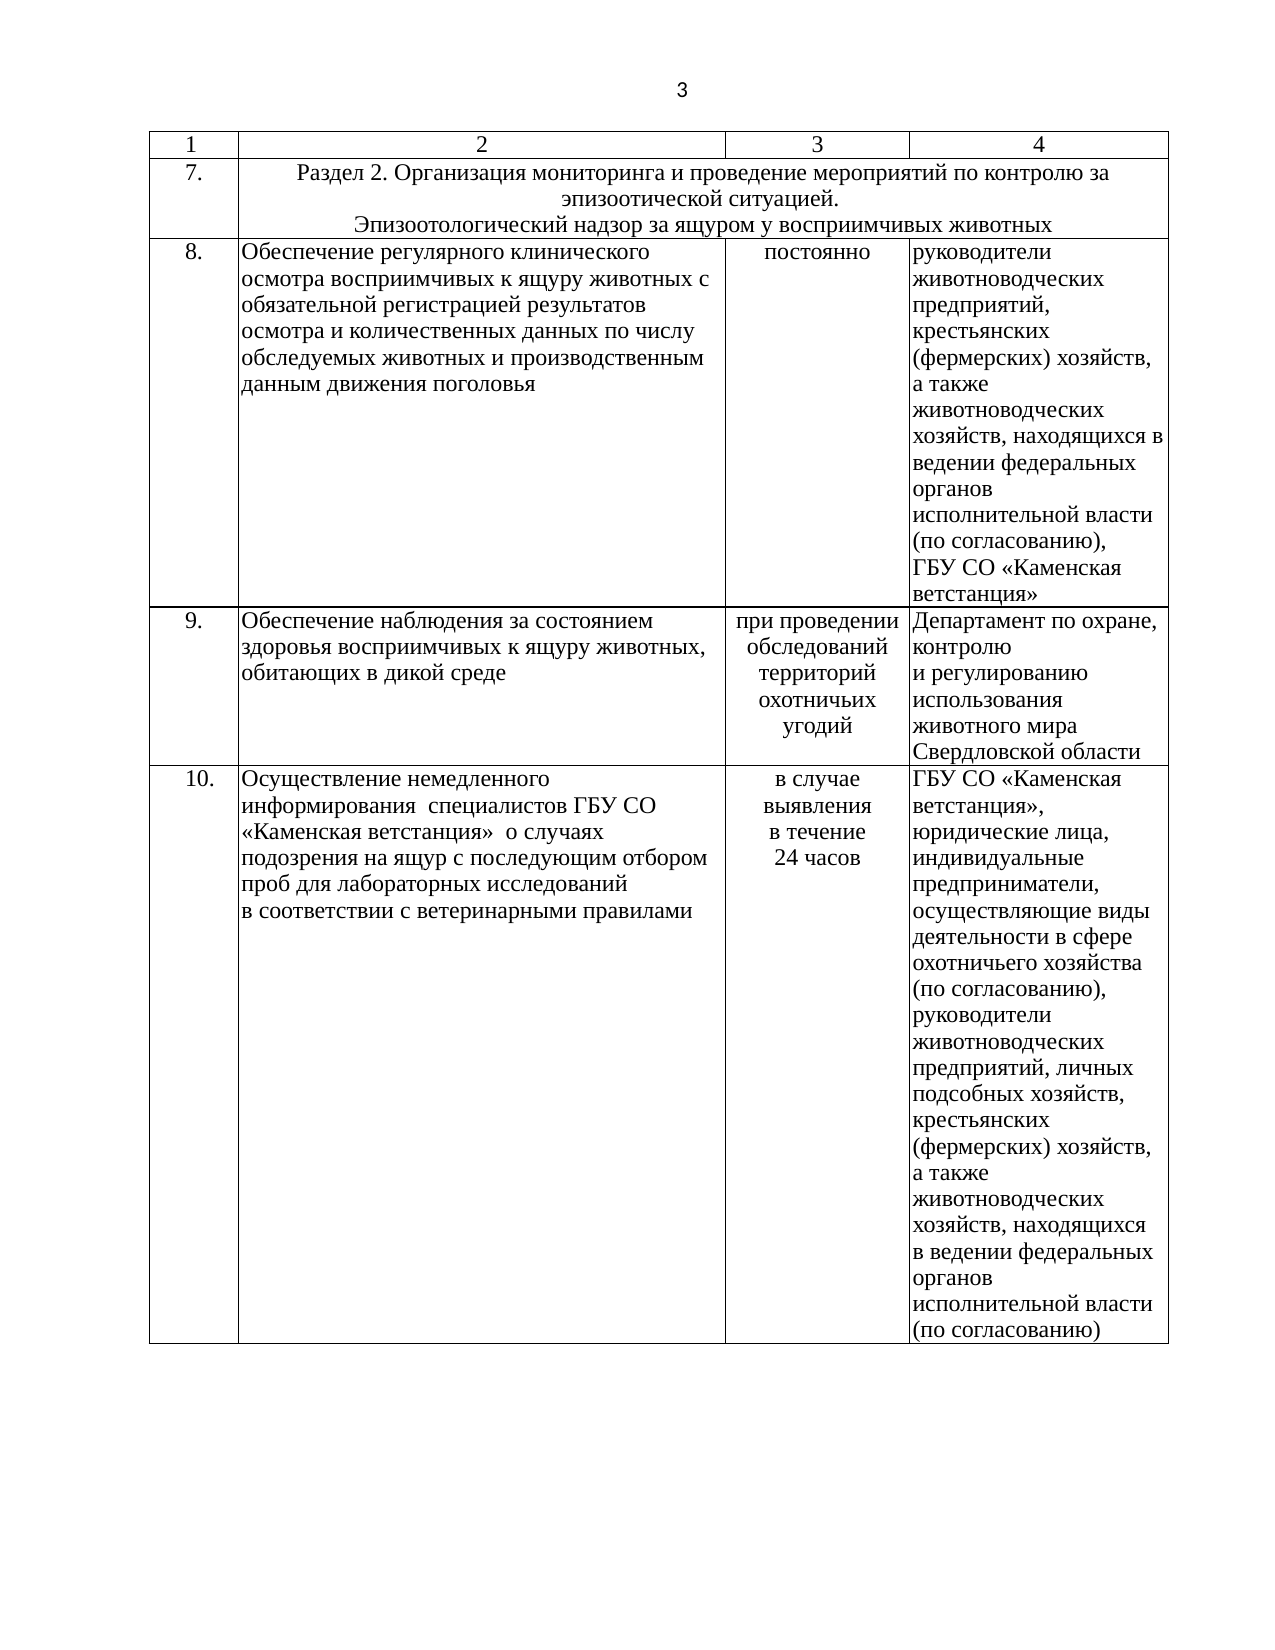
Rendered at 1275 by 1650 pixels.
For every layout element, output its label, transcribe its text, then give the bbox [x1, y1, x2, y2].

table_cell Осуществление немедленного информирования специалистов ГБУ СО «Каменская ветстанция» о случаях подозрения на ящур с последующим отбором проб для лабораторных исследований в соответствии с ветеринарными правилами [239, 766, 725, 1343]
table_cell [150, 159, 238, 238]
table_cell при проведении обследований территорий охотничьих угодий [726, 608, 909, 765]
table_cell Раздел 2. Организация мониторинга и проведение мероприятий по контролю за эпизоотической ситуацией. Эпизоотологический надзор за ящуром у восприимчивых животных [239, 159, 1168, 238]
table_cell Департамент по охране, контролю и регулированию использования животного мира Свердловской области [910, 608, 1168, 765]
table_header 1 [150, 132, 238, 158]
table_cell [150, 608, 238, 765]
table_cell постоянно [726, 239, 909, 606]
table_cell Обеспечение наблюдения за состоянием здоровья восприимчивых к ящуру животных, обитающих в дикой среде [239, 608, 725, 765]
table_cell руководители животноводческих предприятий, крестьянских (фермерских) хозяйств, а также животноводческих хозяйств, находящихся в ведении федеральных органов исполнительной власти (по согласованию), ГБУ СО «Каменская ветстанция» [910, 239, 1168, 606]
table_cell [150, 239, 238, 606]
table_cell [150, 766, 238, 1343]
table_cell Обеспечение регулярного клинического осмотра восприимчивых к ящуру животных с обязательной регистрацией результатов осмотра и количественных данных по числу обследуемых животных и производственным данным движения поголовья [239, 239, 725, 606]
table_cell в случае выявления в течение 24 часов [726, 766, 909, 1343]
table_header 2 [239, 132, 725, 158]
table_header 3 [726, 132, 909, 158]
table_cell ГБУ СО «Каменская ветстанция», юридические лица, индивидуальные предприниматели, осуществляющие виды деятельности в сфере охотничьего хозяйства (по согласованию), руководители животноводческих предприятий, личных подсобных хозяйств, крестьянских (фермерских) хозяйств, а также животноводческих хозяйств, находящихся в ведении федеральных органов исполнительной власти (по согласованию) [910, 766, 1168, 1343]
table_header 4 [910, 132, 1168, 158]
